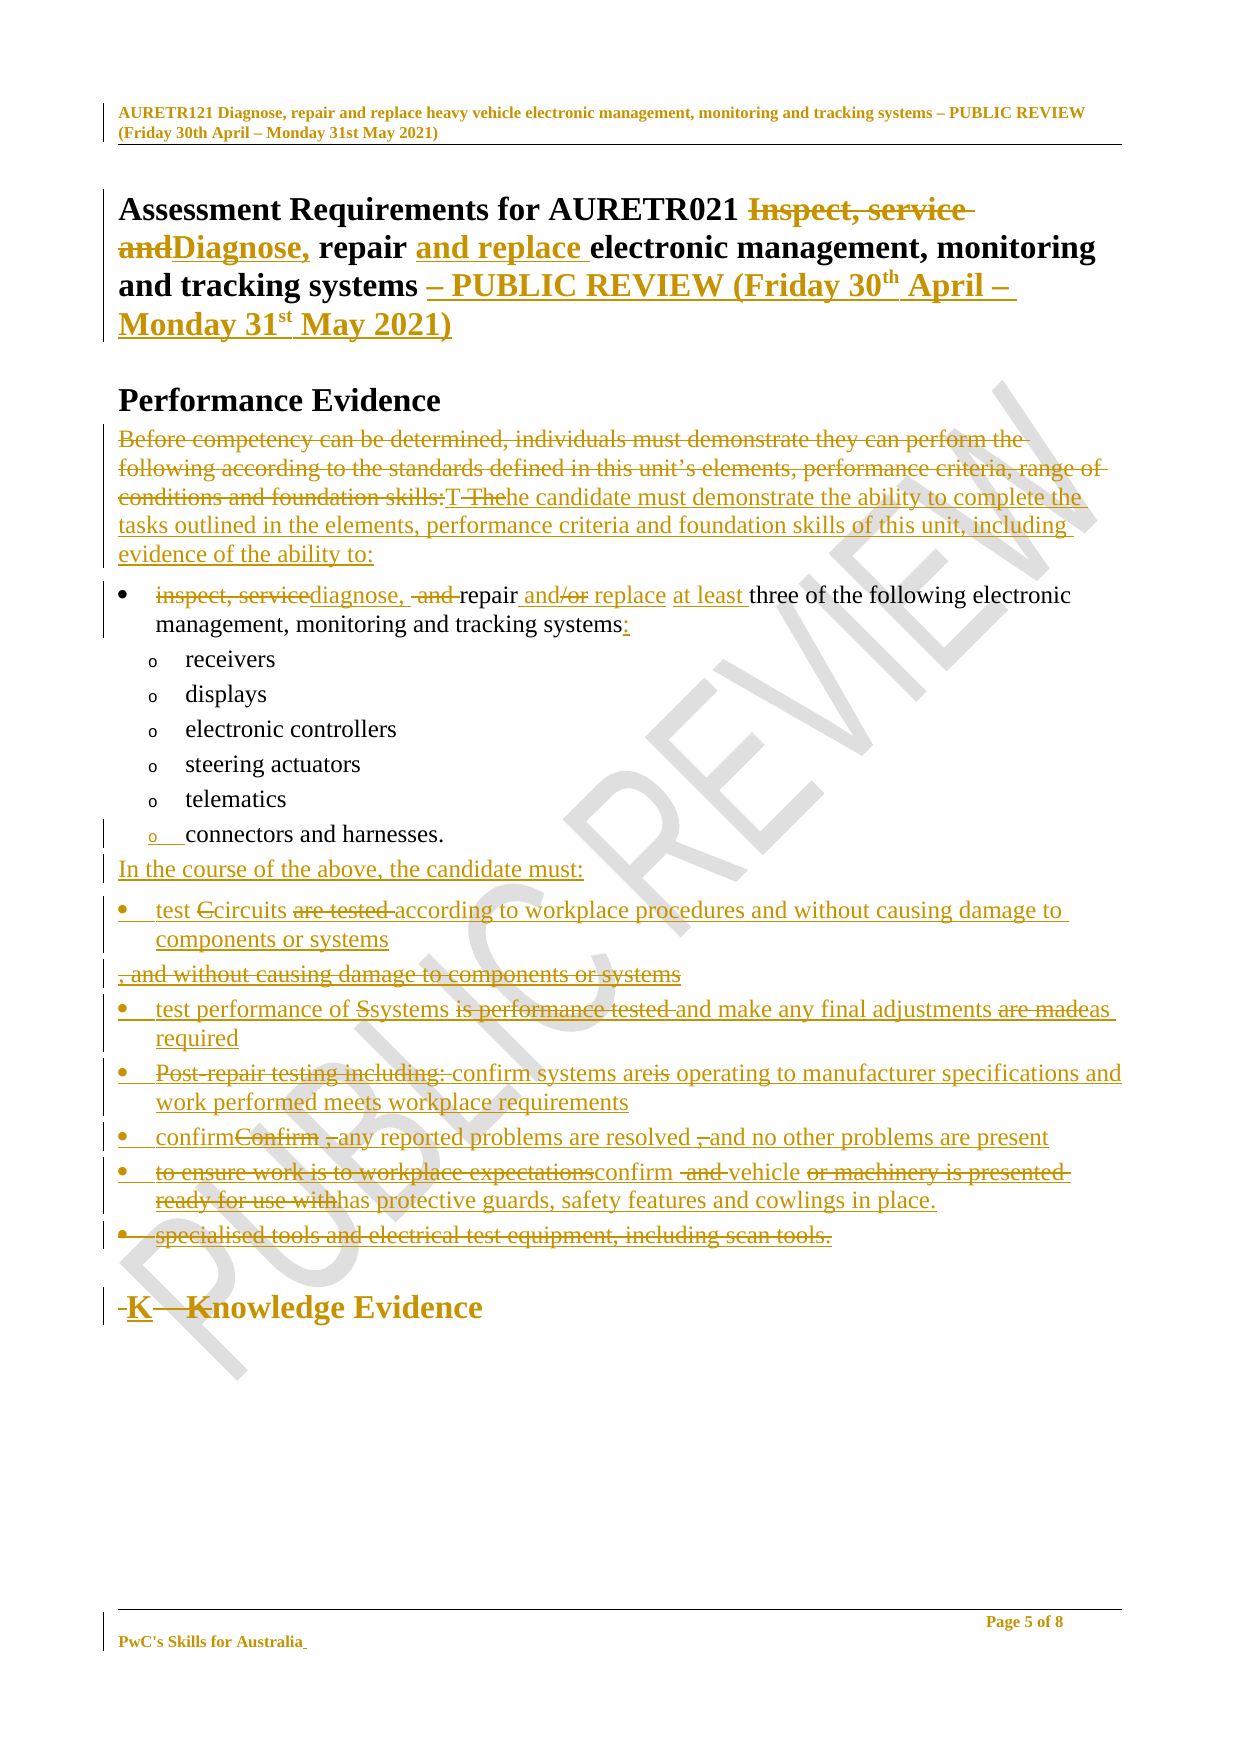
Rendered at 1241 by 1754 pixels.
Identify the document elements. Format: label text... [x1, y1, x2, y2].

subtitle nowledge Evidence [118, 1287, 1122, 1325]
list displays [148, 679, 1122, 708]
list receivers [148, 644, 1122, 673]
subtitle Assessment Requirements for AURETR021 repair electronic management, monitoring and tracking systems [118, 189, 1122, 342]
list steering actuators [148, 749, 1122, 778]
list electronic controllers [148, 714, 1122, 743]
list repair three of the following electronic management, monitoring and tracking systems [118, 581, 1122, 638]
subtitle Performance Evidence [118, 380, 1122, 418]
list telematics [148, 784, 1122, 813]
list connectors and harnesses. [148, 819, 1122, 848]
